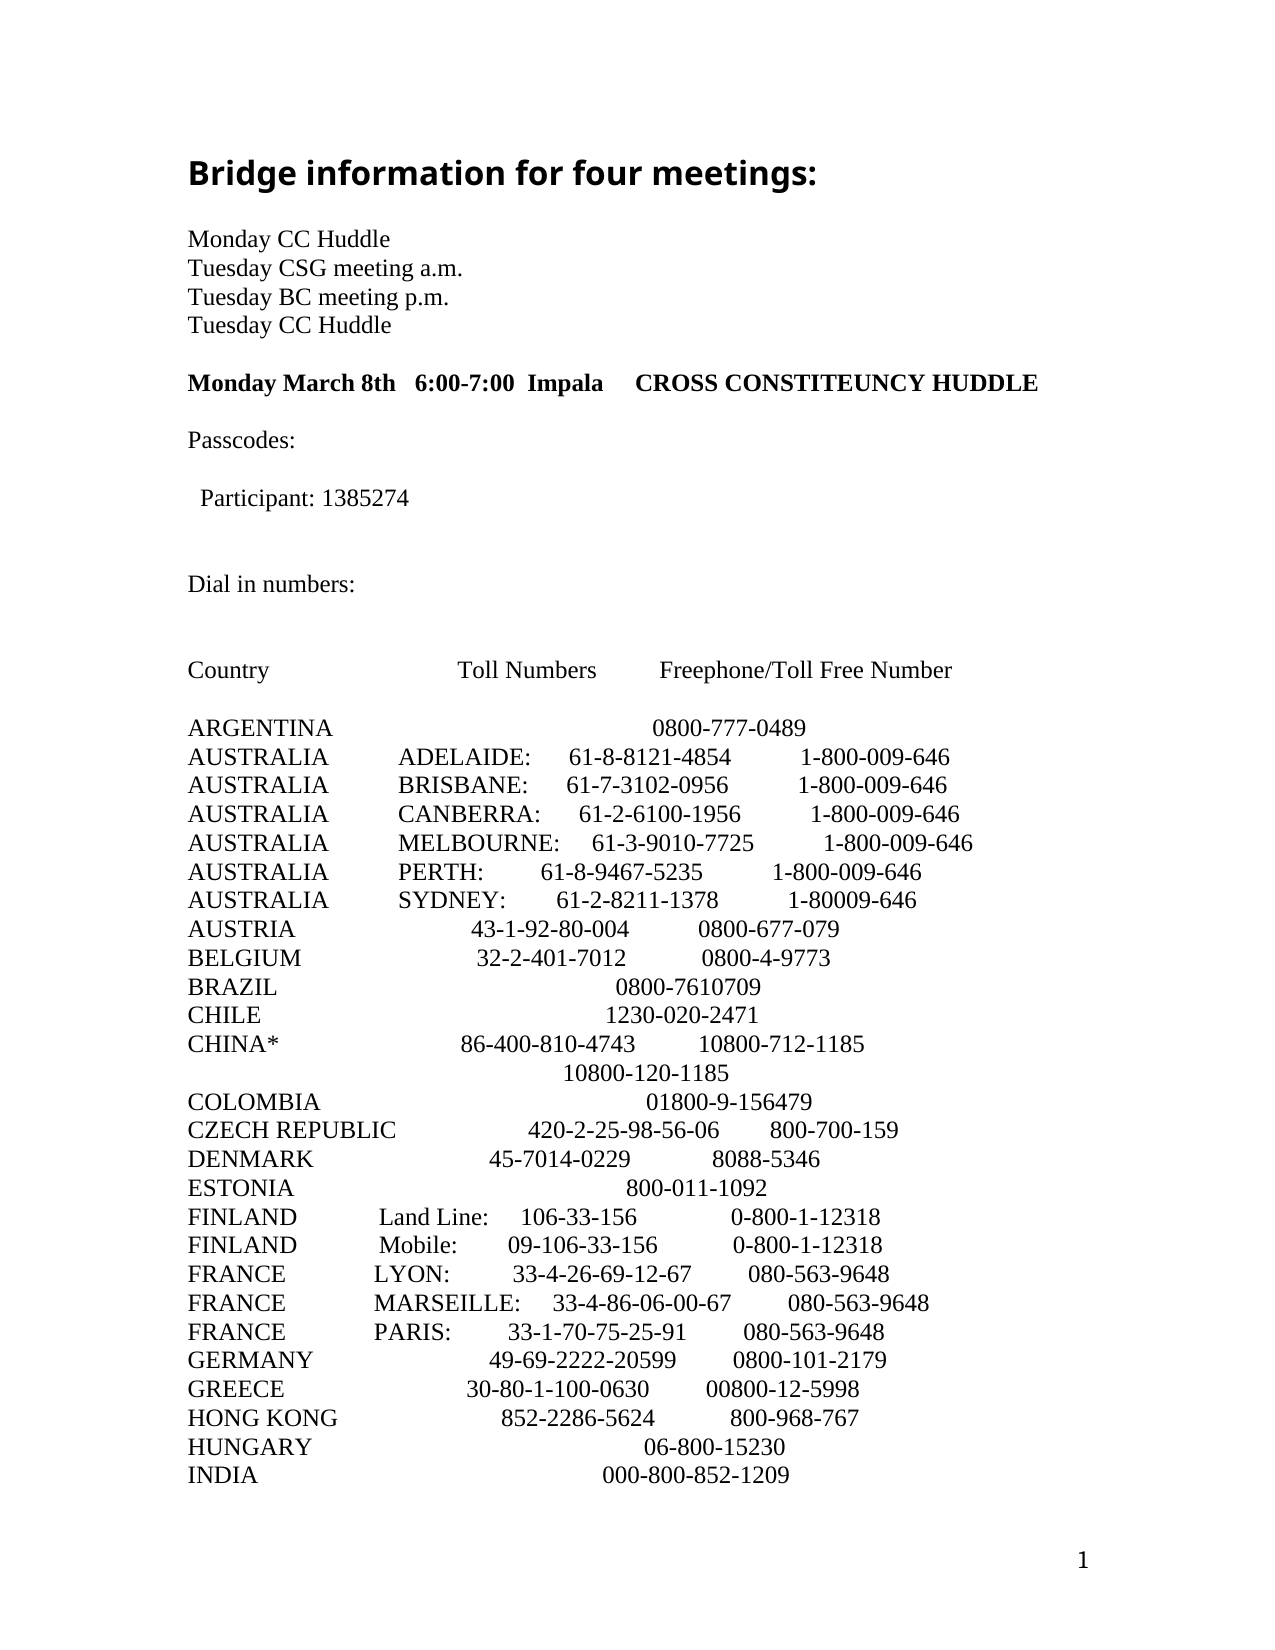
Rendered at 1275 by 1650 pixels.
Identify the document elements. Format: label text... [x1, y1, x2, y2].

text AUSTRALIA ADELAIDE: 61-8-8121-4854 1-800-009-646 [187, 742, 1087, 770]
text HUNGARY 06-800-15230 [187, 1432, 1087, 1460]
text AUSTRALIA CANBERRA: 61-2-6100-1956 1-800-009-646 [187, 799, 1087, 828]
text FRANCE PARIS: 33-1-70-75-25-91 080-563-9648 [187, 1317, 1087, 1345]
text ESTONIA 800-011-1092 [187, 1173, 1087, 1202]
text GREECE 30-80-1-100-0630 00800-12-5998 [187, 1374, 1087, 1403]
text Dial in numbers: [187, 569, 1087, 598]
text BRAZIL 0800-7610709 [187, 972, 1087, 1000]
text Monday March 8th 6:00-7:00 Impala CROSS CONSTITEUNCY HUDDLE [187, 368, 1087, 397]
text FRANCE MARSEILLE: 33-4-86-06-00-67 080-563-9648 [187, 1288, 1087, 1317]
text CZECH REPUBLIC 420-2-25-98-56-06 800-700-159 [187, 1115, 1087, 1144]
text FRANCE LYON: 33-4-26-69-12-67 080-563-9648 [187, 1259, 1087, 1288]
text Country Toll Numbers Freephone/Toll Free Number [187, 655, 1087, 684]
text Tuesday CC Huddle [187, 310, 1087, 339]
text Participant: 1385274 [187, 483, 1087, 512]
text INDIA 000-800-852-1209 [187, 1460, 1087, 1489]
text ARGENTINA 0800-777-0489 [187, 713, 1087, 742]
text Tuesday CSG meeting a.m. [187, 253, 1087, 282]
text Tuesday BC meeting p.m. [187, 282, 1087, 310]
text COLOMBIA 01800-9-156479 [187, 1087, 1087, 1115]
text CHILE 1230-020-2471 [187, 1000, 1087, 1029]
text CHINA* 86-400-810-4743 10800-712-1185 [187, 1029, 1087, 1058]
text AUSTRALIA PERTH: 61-8-9467-5235 1-800-009-646 [187, 857, 1087, 885]
text DENMARK 45-7014-0229 8088-5346 [187, 1144, 1087, 1173]
text Bridge information for four meetings: [187, 150, 1087, 195]
text AUSTRALIA BRISBANE: 61-7-3102-0956 1-800-009-646 [187, 770, 1087, 799]
text Monday CC Huddle [187, 224, 1087, 253]
text FINLAND Mobile: 09-106-33-156 0-800-1-12318 [187, 1230, 1087, 1259]
text HONG KONG 852-2286-5624 800-968-767 [187, 1403, 1087, 1432]
text AUSTRIA 43-1-92-80-004 0800-677-079 [187, 914, 1087, 943]
text GERMANY 49-69-2222-20599 0800-101-2179 [187, 1345, 1087, 1374]
text AUSTRALIA MELBOURNE: 61-3-9010-7725 1-800-009-646 [187, 828, 1087, 857]
text FINLAND Land Line: 106-33-156 0-800-1-12318 [187, 1202, 1087, 1230]
text BELGIUM 32-2-401-7012 0800-4-9773 [187, 943, 1087, 972]
text AUSTRALIA SYDNEY: 61-2-8211-1378 1-80009-646 [187, 885, 1087, 914]
text 10800-120-1185 [187, 1058, 1087, 1087]
text Passcodes: [187, 425, 1087, 454]
